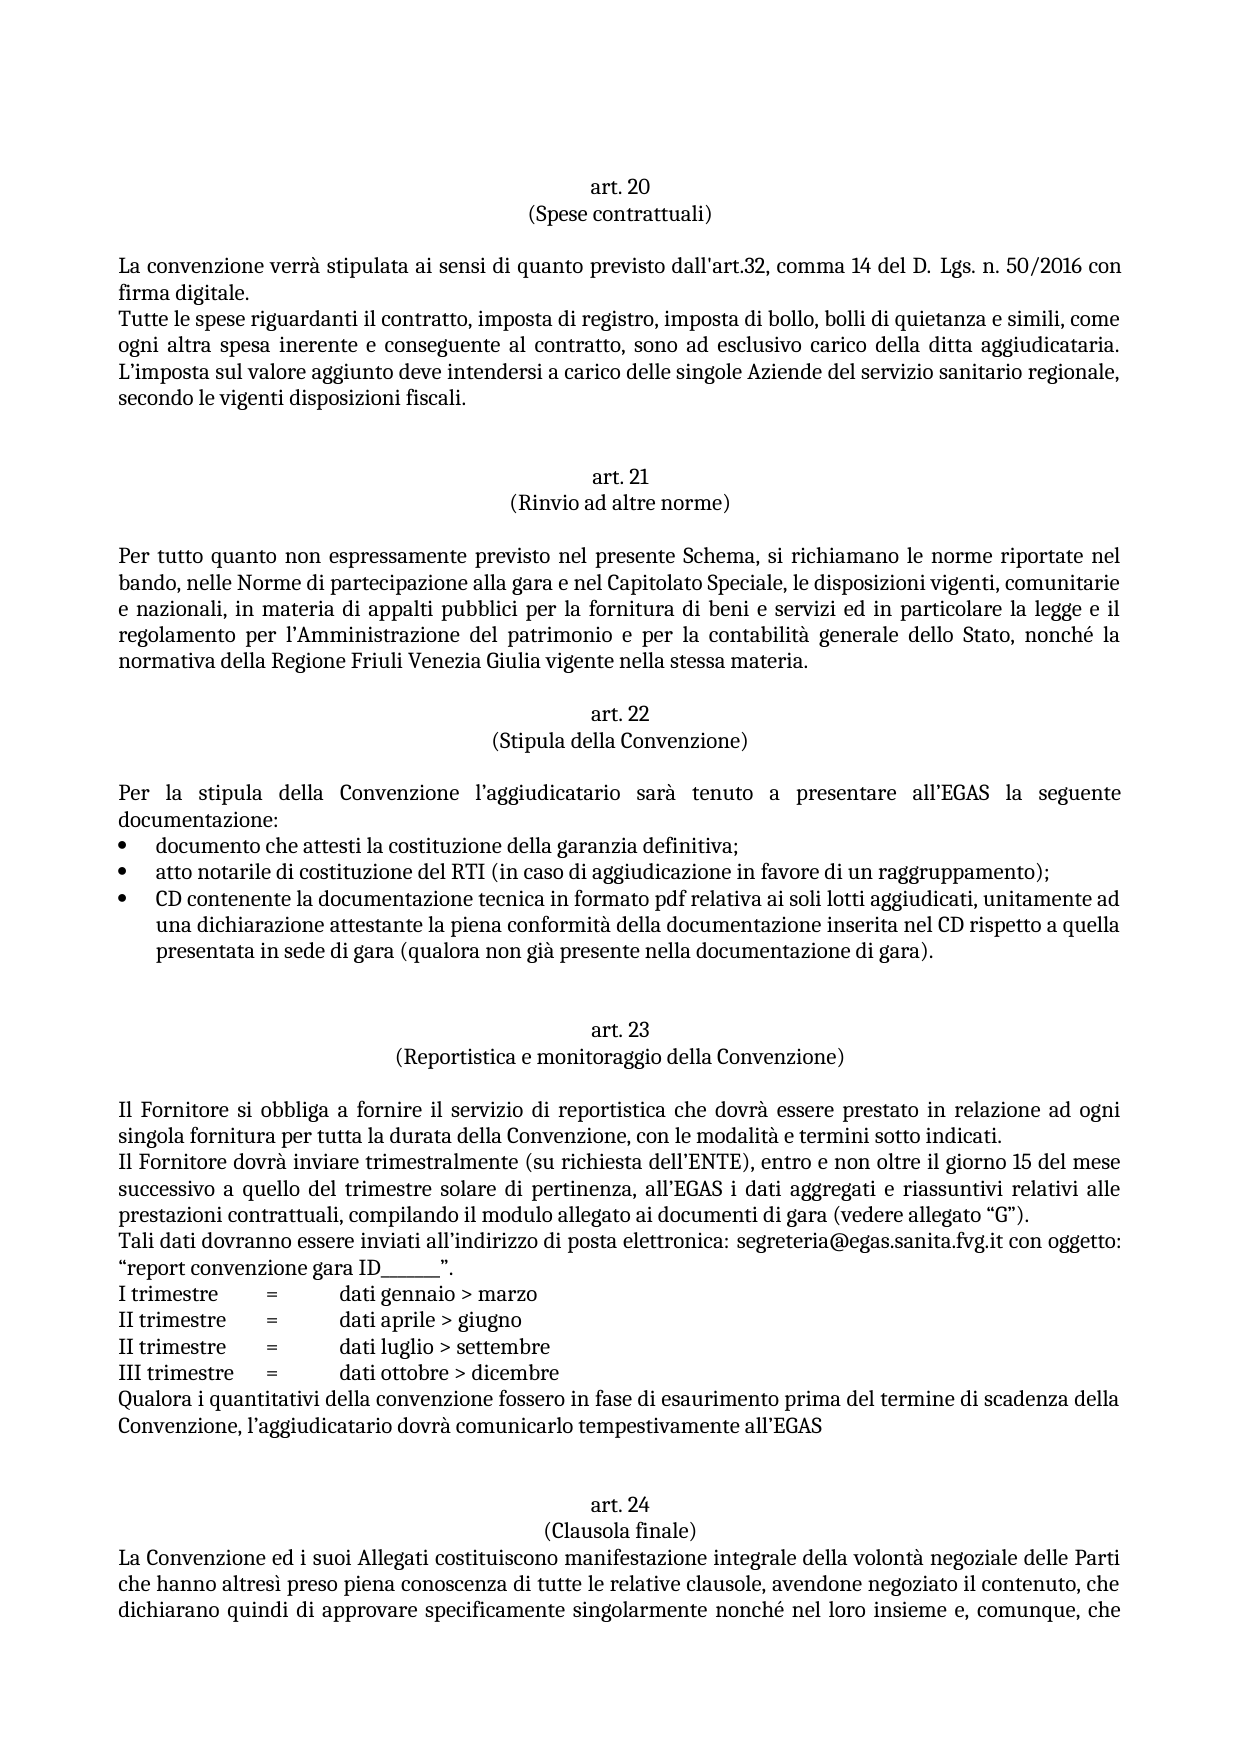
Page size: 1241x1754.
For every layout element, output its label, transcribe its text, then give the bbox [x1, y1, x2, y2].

text (Spese contrattuali) [118, 200, 1122, 227]
text art. 23 [118, 1017, 1122, 1044]
list atto notarile di costituzione del RTI (in caso di aggiudicazione in favore di un raggruppamento); [118, 859, 1122, 886]
text Il Fornitore dovrà inviare trimestralmente (su richiesta dell’ENTE), entro e non oltre il giorno 15 del mese successivo a quello del trimestre solare di pertinenza, all’EGAS i dati aggregati e riassuntivi relativi alle prestazioni contrattuali, compilando il modulo allegato ai documenti di gara (vedere allegato “G”). [118, 1149, 1122, 1228]
list CD contenente la documentazione tecnica in formato pdf relativa ai soli lotti aggiudicati, unitamente ad una dichiarazione attestante la piena conformità della documentazione inserita nel CD rispetto a quella presentata in sede di gara (qualora non già presente nella documentazione di gara). [118, 886, 1122, 964]
text art. 24 [118, 1492, 1122, 1518]
text art. 22 [118, 701, 1122, 727]
text I trimestre = dati gennaio > marzo [118, 1281, 1122, 1307]
text Tutte le spese riguardanti il contratto, imposta di registro, imposta di bollo, bolli di quietanza e simili, come ogni altra spesa inerente e conseguente al contratto, sono ad esclusivo carico della ditta aggiudicataria. L’imposta sul valore aggiunto deve intendersi a carico delle singole Aziende del servizio sanitario regionale, secondo le vigenti disposizioni fiscali. [118, 306, 1122, 411]
text Tali dati dovranno essere inviati all’indirizzo di posta elettronica: segreteria@egas.sanita.fvg.it con oggetto: “report convenzione gara ID_______”. [118, 1228, 1122, 1281]
text III trimestre = dati ottobre > dicembre [118, 1360, 1122, 1386]
text (Reportistica e monitoraggio della Convenzione) [118, 1044, 1122, 1070]
text La convenzione verrà stipulata ai sensi di quanto previsto dall'art.32, comma 14 del D. Lgs. n. 50/2016 con firma digitale. [118, 253, 1122, 306]
text (Rinvio ad altre norme) [118, 490, 1122, 517]
text Per tutto quanto non espressamente previsto nel presente Schema, si richiamano le norme riportate nel bando, nelle Norme di partecipazione alla gara e nel Capitolato Speciale, le disposizioni vigenti, comunitarie e nazionali, in materia di appalti pubblici per la fornitura di beni e servizi ed in particolare la legge e il regolamento per l’Amministrazione del patrimonio e per la contabilità generale dello Stato, nonché la normativa della Regione Friuli Venezia Giulia vigente nella stessa materia. [118, 543, 1122, 675]
text (Clausola finale) [118, 1518, 1122, 1544]
text II trimestre = dati aprile > giugno [118, 1307, 1122, 1333]
text Il Fornitore si obbliga a fornire il servizio di reportistica che dovrà essere prestato in relazione ad ogni singola fornitura per tutta la durata della Convenzione, con le modalità e termini sotto indicati. [118, 1096, 1122, 1149]
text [118, 1544, 1122, 1623]
text (Stipula della Convenzione) [118, 727, 1122, 754]
list documento che attesti la costituzione della garanzia definitiva; [118, 833, 1122, 859]
text art. 20 [118, 174, 1122, 200]
text Per la stipula della Convenzione l’aggiudicatario sarà tenuto a presentare all’EGAS la seguente documentazione: [118, 780, 1122, 833]
text art. 21 [118, 464, 1122, 490]
text Qualora i quantitativi della convenzione fossero in fase di esaurimento prima del termine di scadenza della Convenzione, l’aggiudicatario dovrà comunicarlo tempestivamente all’EGAS [118, 1386, 1122, 1439]
text II trimestre = dati luglio > settembre [118, 1333, 1122, 1360]
